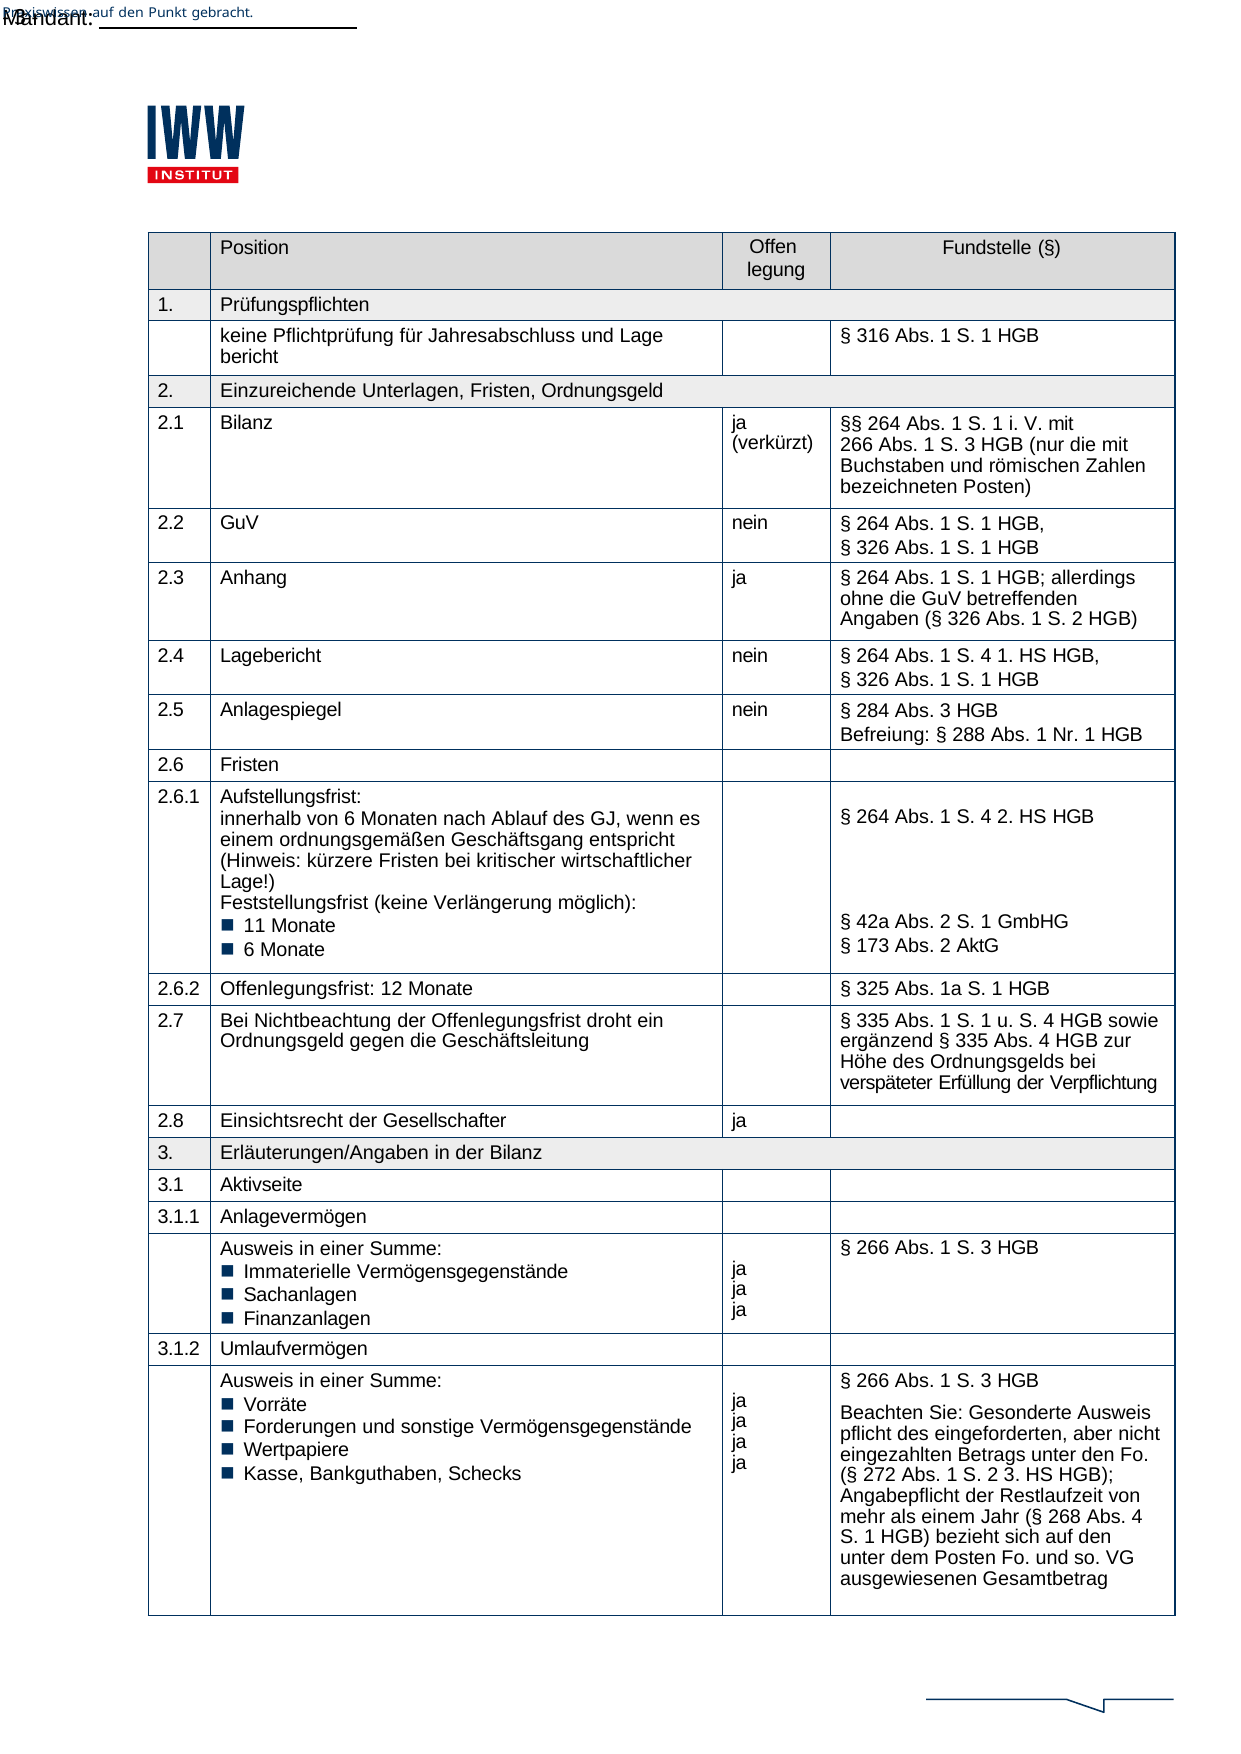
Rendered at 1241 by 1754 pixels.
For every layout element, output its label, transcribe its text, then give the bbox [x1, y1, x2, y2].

table_cell nein [723, 695, 830, 749]
table_cell 3.1 [149, 1170, 210, 1201]
table_cell [723, 1334, 830, 1365]
table_cell 2.7 [149, 1006, 210, 1105]
table_cell keine Pflichtprüfung für Jahresabschluss und Lage­ bericht [211, 321, 722, 375]
table_cell 1. [149, 290, 210, 320]
table_header Position [211, 233, 722, 289]
table_cell Einzureichende Unterlagen, Fristen, Ordnungsgeld [211, 376, 1174, 407]
table_cell [149, 1366, 210, 1615]
table_cell 2.1 [149, 408, 210, 507]
table_cell ja [723, 1106, 830, 1137]
table_cell ja ja ja [723, 1234, 830, 1333]
table_cell [149, 1234, 210, 1333]
table_cell 2.2 [149, 509, 210, 562]
table_cell Aktivseite [211, 1170, 722, 1201]
table_cell Lagebericht [211, 641, 722, 694]
table_cell GuV [211, 509, 722, 562]
table_cell Prüfungspflichten [211, 290, 1174, 320]
table_cell 3.1.2 [149, 1334, 210, 1365]
table_cell Umlaufvermögen [211, 1334, 722, 1365]
table_cell [723, 974, 830, 1005]
table_cell Einsichtsrecht der Gesellschafter [211, 1106, 722, 1137]
table_header Offen­ legung [723, 233, 830, 289]
table_cell Erläuterungen/Angaben in der Bilanz [211, 1138, 1174, 1169]
table_cell Ausweis in einer Summe: Vorräte Forderungen und sonstige Vermögensgegenstände Wertpapiere Kasse, Bankguthaben, Schecks [211, 1366, 722, 1615]
table_cell § 264 Abs. 1 S. 4 1. HS HGB, § 326 Abs. 1 S. 1 HGB [831, 641, 1174, 694]
table_cell [831, 1334, 1174, 1365]
table_cell 2.4 [149, 641, 210, 694]
table_cell [723, 750, 830, 781]
table_cell [149, 321, 210, 375]
table_cell 2.5 [149, 695, 210, 749]
table_cell [723, 782, 830, 973]
table_cell Aufstellungsfrist: innerhalb von 6 Monaten nach Ablauf des GJ, wenn es einem ordnungsgemäßen Geschäftsgang entspricht (Hinweis: kürzere Fristen bei kritischer wirtschaftlicher Lage!) Feststellungsfrist (keine Verlängerung möglich): 11 Monate 6 Monate [211, 782, 722, 973]
table_cell Anlagevermögen [211, 1202, 722, 1232]
table_cell 2.6 [149, 750, 210, 781]
table_cell 3.1.1 [149, 1202, 210, 1232]
table_cell [831, 1106, 1174, 1137]
table_cell 3. [149, 1138, 210, 1169]
table_cell Offenlegungsfrist: 12 Monate [211, 974, 722, 1005]
table_cell [723, 1202, 830, 1232]
table_cell 2. [149, 376, 210, 407]
table_cell Fristen [211, 750, 722, 781]
table_cell § 264 Abs. 1 S. 4 2. HS HGB § 42a Abs. 2 S. 1 GmbHG § 173 Abs. 2 AktG [831, 782, 1174, 973]
table_cell [831, 1202, 1174, 1232]
table_cell Ausweis in einer Summe: Immaterielle Vermögensgegenstände Sachanlagen Finanzanlagen [211, 1234, 722, 1333]
table_cell Bilanz [211, 408, 722, 507]
table_cell [831, 750, 1174, 781]
table_cell 2.8 [149, 1106, 210, 1137]
table_cell § 335 Abs. 1 S. 1 u. S. 4 HGB sowie ergänzend § 335 Abs. 4 HGB zur Höhe des Ordnungsgelds bei verspäteter Erfüllung der Verpflichtung [831, 1006, 1174, 1105]
table_cell § 325 Abs. 1a S. 1 HGB [831, 974, 1174, 1005]
table_cell [723, 1170, 830, 1201]
table_header [149, 233, 210, 289]
table_cell Anhang [211, 563, 722, 640]
table_cell § 284 Abs. 3 HGB Befreiung: § 288 Abs. 1 Nr. 1 HGB [831, 695, 1174, 749]
table_cell nein [723, 509, 830, 562]
table_cell § 264 Abs. 1 S. 1 HGB, § 326 Abs. 1 S. 1 HGB [831, 509, 1174, 562]
table_cell ja [723, 563, 830, 640]
table_cell Bei Nichtbeachtung der Offenlegungsfrist droht ein Ordnungsgeld gegen die Geschäftsleitung [211, 1006, 722, 1105]
table_cell [723, 1006, 830, 1105]
table_cell 2.6.2 [149, 974, 210, 1005]
table_cell 2.3 [149, 563, 210, 640]
table_cell § 316 Abs. 1 S. 1 HGB [831, 321, 1174, 375]
table_cell Anlagespiegel [211, 695, 722, 749]
table_cell [831, 1170, 1174, 1201]
table_cell ja (verkürzt) [723, 408, 830, 507]
table_cell § 266 Abs. 1 S. 3 HGB Beachten Sie: Gesonderte Ausweis­ pflicht des eingeforderten, aber nicht eingezahlten Betrags unter den Fo. (§ 272 Abs. 1 S. 2 3. HS HGB); Angabepflicht der Restlaufzeit von mehr als einem Jahr (§ 268 Abs. 4 S. 1 HGB) bezieht sich auf den unter dem Posten Fo. und so. VG ausgewiesenen Gesamtbetrag [831, 1366, 1174, 1615]
table_cell § 264 Abs. 1 S. 1 HGB; allerdings ohne die GuV betreffenden Angaben (§ 326 Abs. 1 S. 2 HGB) [831, 563, 1174, 640]
table_cell [723, 321, 830, 375]
table_cell § 266 Abs. 1 S. 3 HGB [831, 1234, 1174, 1333]
table_cell 2.6.1 [149, 782, 210, 973]
table_cell nein [723, 641, 830, 694]
table_cell ja ja ja ja [723, 1366, 830, 1615]
table_header Fundstelle (§) [831, 233, 1174, 289]
table_cell §§ 264 Abs. 1 S. 1 i. V. mit 266 Abs. 1 S. 3 HGB (nur die mit Buchstaben und römischen Zahlen bezeichneten Posten) [831, 408, 1174, 507]
